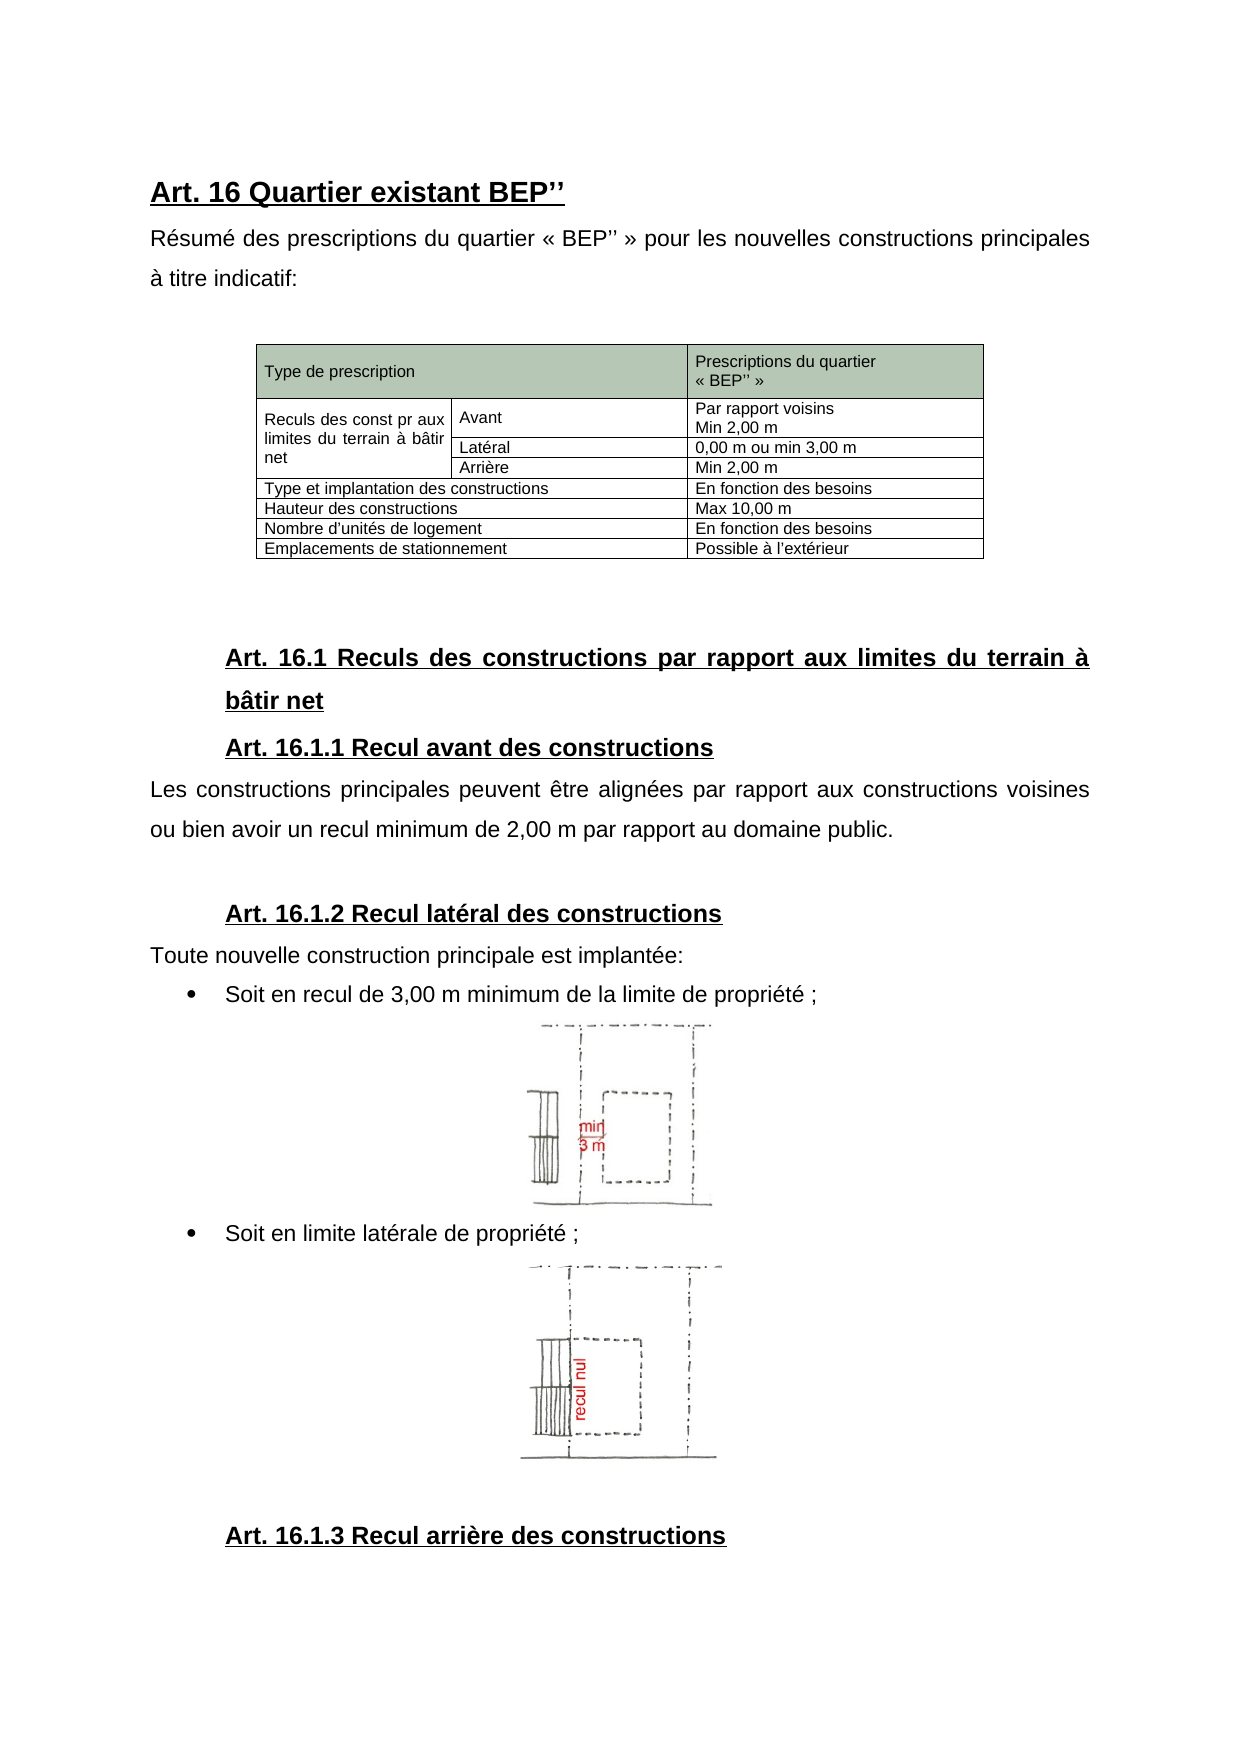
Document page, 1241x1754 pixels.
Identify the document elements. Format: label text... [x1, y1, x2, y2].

picture [518, 1260, 722, 1465]
table_cell Type et implantation des constructions [257, 479, 687, 498]
text Résumé des prescriptions du quartier « BEP’’ » pour les nouvelles constructions principales à titre indicatif: [150, 225, 1090, 291]
subtitle Art. 16.1 Reculs des constructions par rapport aux limites du terrain à bâtir net [225, 642, 1090, 668]
table_header Type de prescription [257, 345, 687, 398]
subtitle Art. 16.1.3 Recul arrière des constructions [225, 1521, 1090, 1550]
table_cell Avant [452, 399, 687, 437]
table_cell Possible à l’extérieur [688, 539, 983, 558]
table_cell En fonction des besoins [688, 519, 983, 538]
subtitle Art. 16.1.2 Recul latéral des constructions [225, 899, 1090, 927]
table_cell Max 10,00 m [688, 499, 983, 518]
text Toute nouvelle construction principale est implantée: [150, 942, 1090, 968]
table_cell Arrière [452, 458, 687, 477]
table_cell Latéral [452, 438, 687, 457]
list Soit en limite latérale de propriété ; [187, 1220, 1090, 1247]
text Les constructions principales peuvent être alignées par rapport aux constructions voisines ou bien avoir un recul minimum de 2,00 m par rapport au domaine public. [150, 776, 1090, 842]
table_cell En fonction des besoins [688, 479, 983, 498]
table_cell Nombre d’unités de logement [257, 519, 687, 538]
table_cell 0,00 m ou min 3,00 m [688, 438, 983, 457]
table_cell Hauteur des constructions [257, 499, 687, 518]
table_cell Reculs des const pr aux limites du terrain à bâtir net [257, 399, 451, 477]
table_cell Emplacements de stationnement [257, 539, 687, 558]
subtitle Art. 16 Quartier existant BEP’’ [150, 175, 1090, 208]
table_header Prescriptions du quartier « BEP’’ » [688, 345, 983, 398]
subtitle Art. 16.1 Reculs des constructions par rapport aux limites du terrain à bâtir net [225, 669, 1090, 714]
picture [526, 1020, 714, 1208]
list Soit en recul de 3,00 m minimum de la limite de propriété ; [187, 981, 1090, 1008]
table_cell Par rapport voisins Min 2,00 m [688, 399, 983, 437]
table_cell Min 2,00 m [688, 458, 983, 477]
subtitle Art. 16.1.1 Recul avant des constructions [225, 733, 1090, 762]
